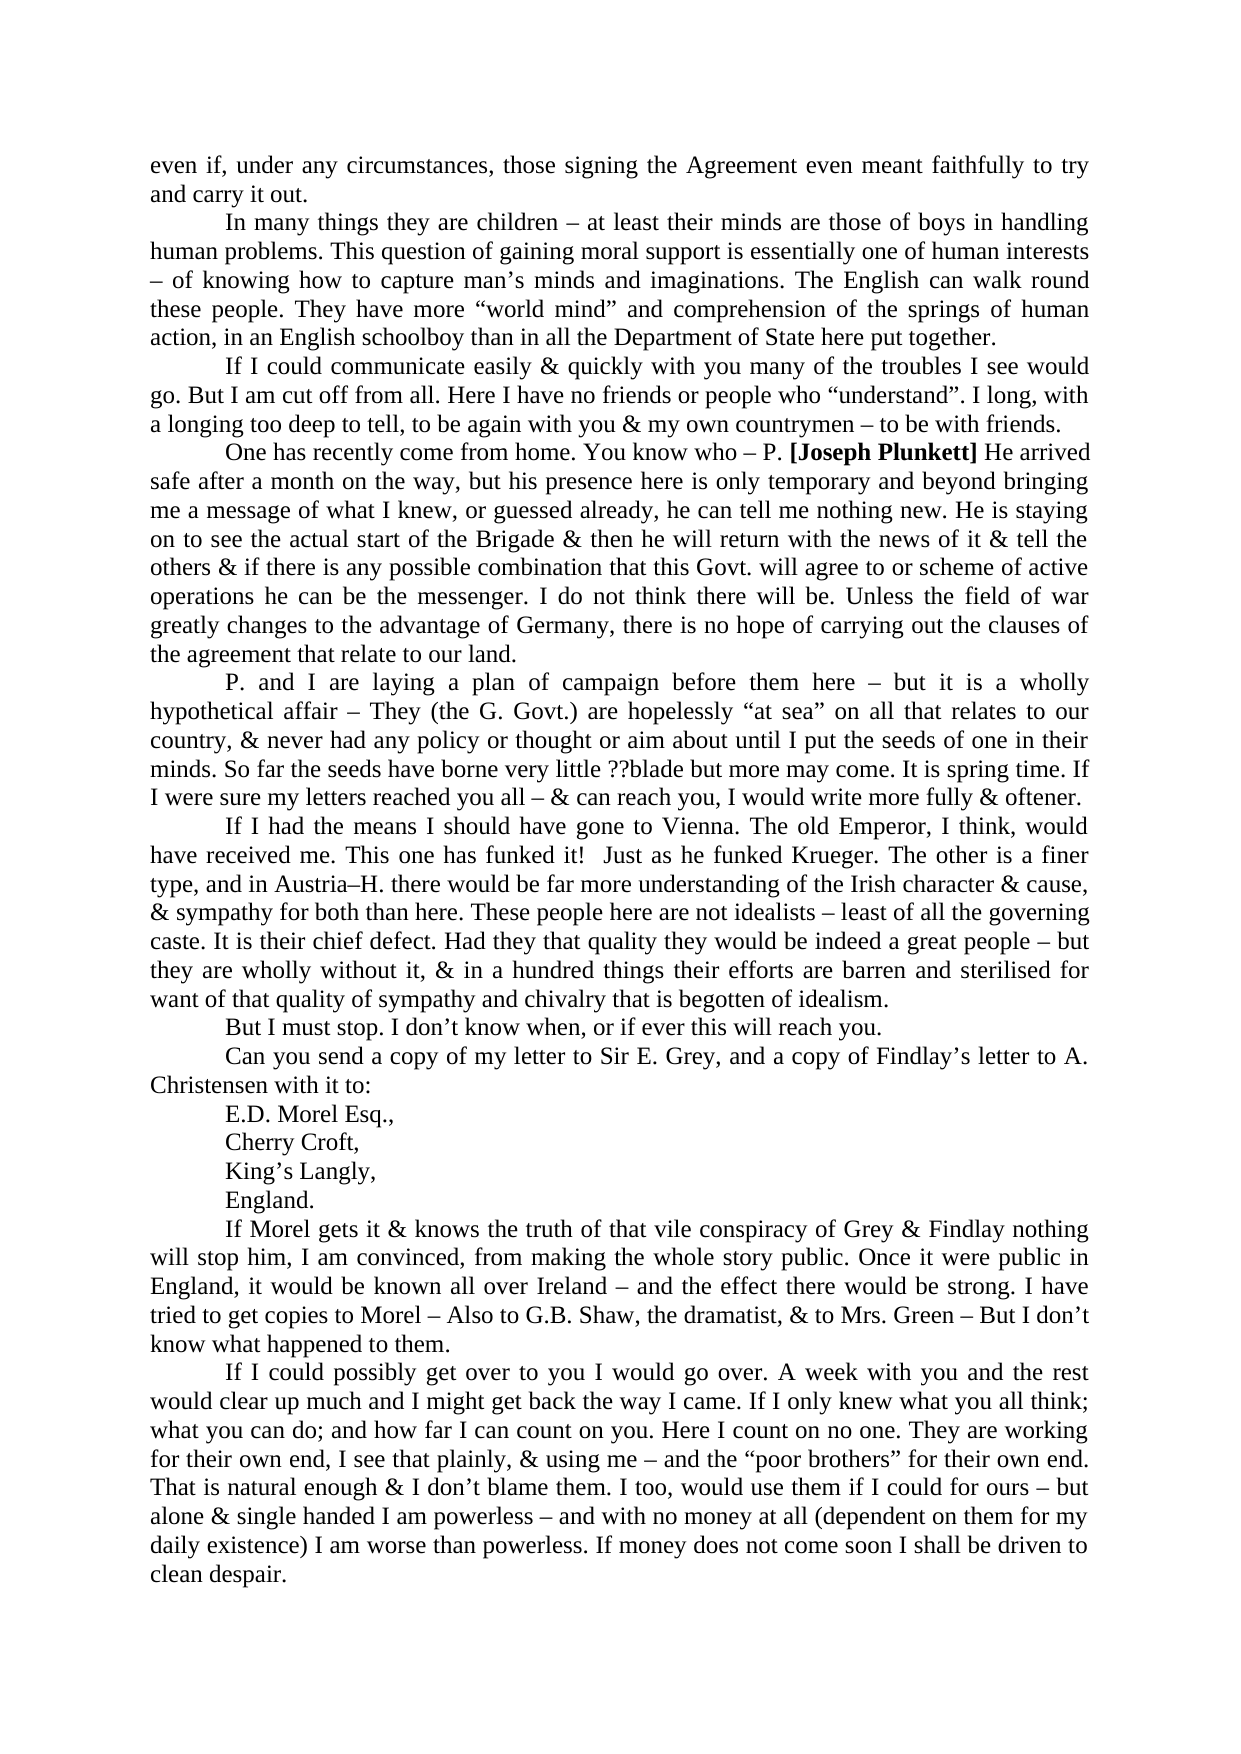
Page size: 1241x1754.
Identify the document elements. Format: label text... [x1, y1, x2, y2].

text England. [150, 1185, 1090, 1214]
text One has recently come from home. You know who – P. [Joseph Plunkett] He arrived safe after a month on the way, but his presence here is only temporary and beyond bringing me a message of what I knew, or guessed already, he can tell me nothing new. He is staying on to see the actual start of the Brigade & then he will return with the news of it & tell the others & if there is any possible combination that this Govt. will agree to or scheme of active operations he can be the messenger. I do not think there will be. Unless the field of war greatly changes to the advantage of Germany, there is no hope of carrying out the clauses of the agreement that relate to our land. [150, 437, 1090, 667]
text Cherry Croft, [150, 1127, 1090, 1156]
text But I must stop. I don’t know when, or if ever this will reach you. [150, 1012, 1090, 1041]
text In many things they are children – at least their minds are those of boys in handling human problems. This question of gaining moral support is essentially one of human interests – of knowing how to capture man’s minds and imaginations. The English can walk round these people. They have more “world mind” and comprehension of the springs of human action, in an English schoolboy than in all the Department of State here put together. [150, 207, 1090, 351]
text If I had the means I should have gone to Vienna. The old Emperor, I think, would have received me. This one has funked it! Just as he funked Krueger. The other is a finer type, and in Austria–H. there would be far more understanding of the Irish character & cause, & sympathy for both than here. These people here are not idealists – least of all the governing caste. It is their chief defect. Had they that quality they would be indeed a great people – but they are wholly without it, & in a hundred things their efforts are barren and sterilised for want of that quality of sympathy and chivalry that is begotten of idealism. [150, 811, 1090, 1012]
text Can you send a copy of my letter to Sir E. Grey, and a copy of Findlay’s letter to A. Christensen with it to: [150, 1041, 1090, 1099]
text If Morel gets it & knows the truth of that vile conspiracy of Grey & Findlay nothing will stop him, I am convinced, from making the whole story public. Once it were public in England, it would be known all over Ireland – and the effect there would be strong. I have tried to get copies to Morel – Also to G.B. Shaw, the dramatist, & to Mrs. Green – But I don’t know what happened to them. [150, 1214, 1090, 1357]
text If I could possibly get over to you I would go over. A week with you and the rest would clear up much and I might get back the way I came. If I only knew what you all think; what you can do; and how far I can count on you. Here I count on no one. They are working for their own end, I see that plainly, & using me – and the “poor brothers” for their own end. That is natural enough & I don’t blame them. I too, would use them if I could for ours – but alone & single handed I am powerless – and with no money at all (dependent on them for my daily existence) I am worse than powerless. If money does not come soon I shall be driven to clean despair. [150, 1357, 1090, 1587]
text King’s Langly, [150, 1156, 1090, 1185]
text If I could communicate easily & quickly with you many of the troubles I see would go. But I am cut off from all. Here I have no friends or people who “understand”. I long, with a longing too deep to tell, to be again with you & my own countrymen – to be with friends. [150, 351, 1090, 437]
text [150, 150, 1090, 207]
text E.D. Morel Esq., [150, 1099, 1090, 1127]
text P. and I are laying a plan of campaign before them here – but it is a wholly hypothetical affair – They (the G. Govt.) are hopelessly “at sea” on all that relates to our country, & never had any policy or thought or aim about until I put the seeds of one in their minds. So far the seeds have borne very little ??blade but more may come. It is spring time. If I were sure my letters reached you all – & can reach you, I would write more fully & oftener. [150, 667, 1090, 811]
